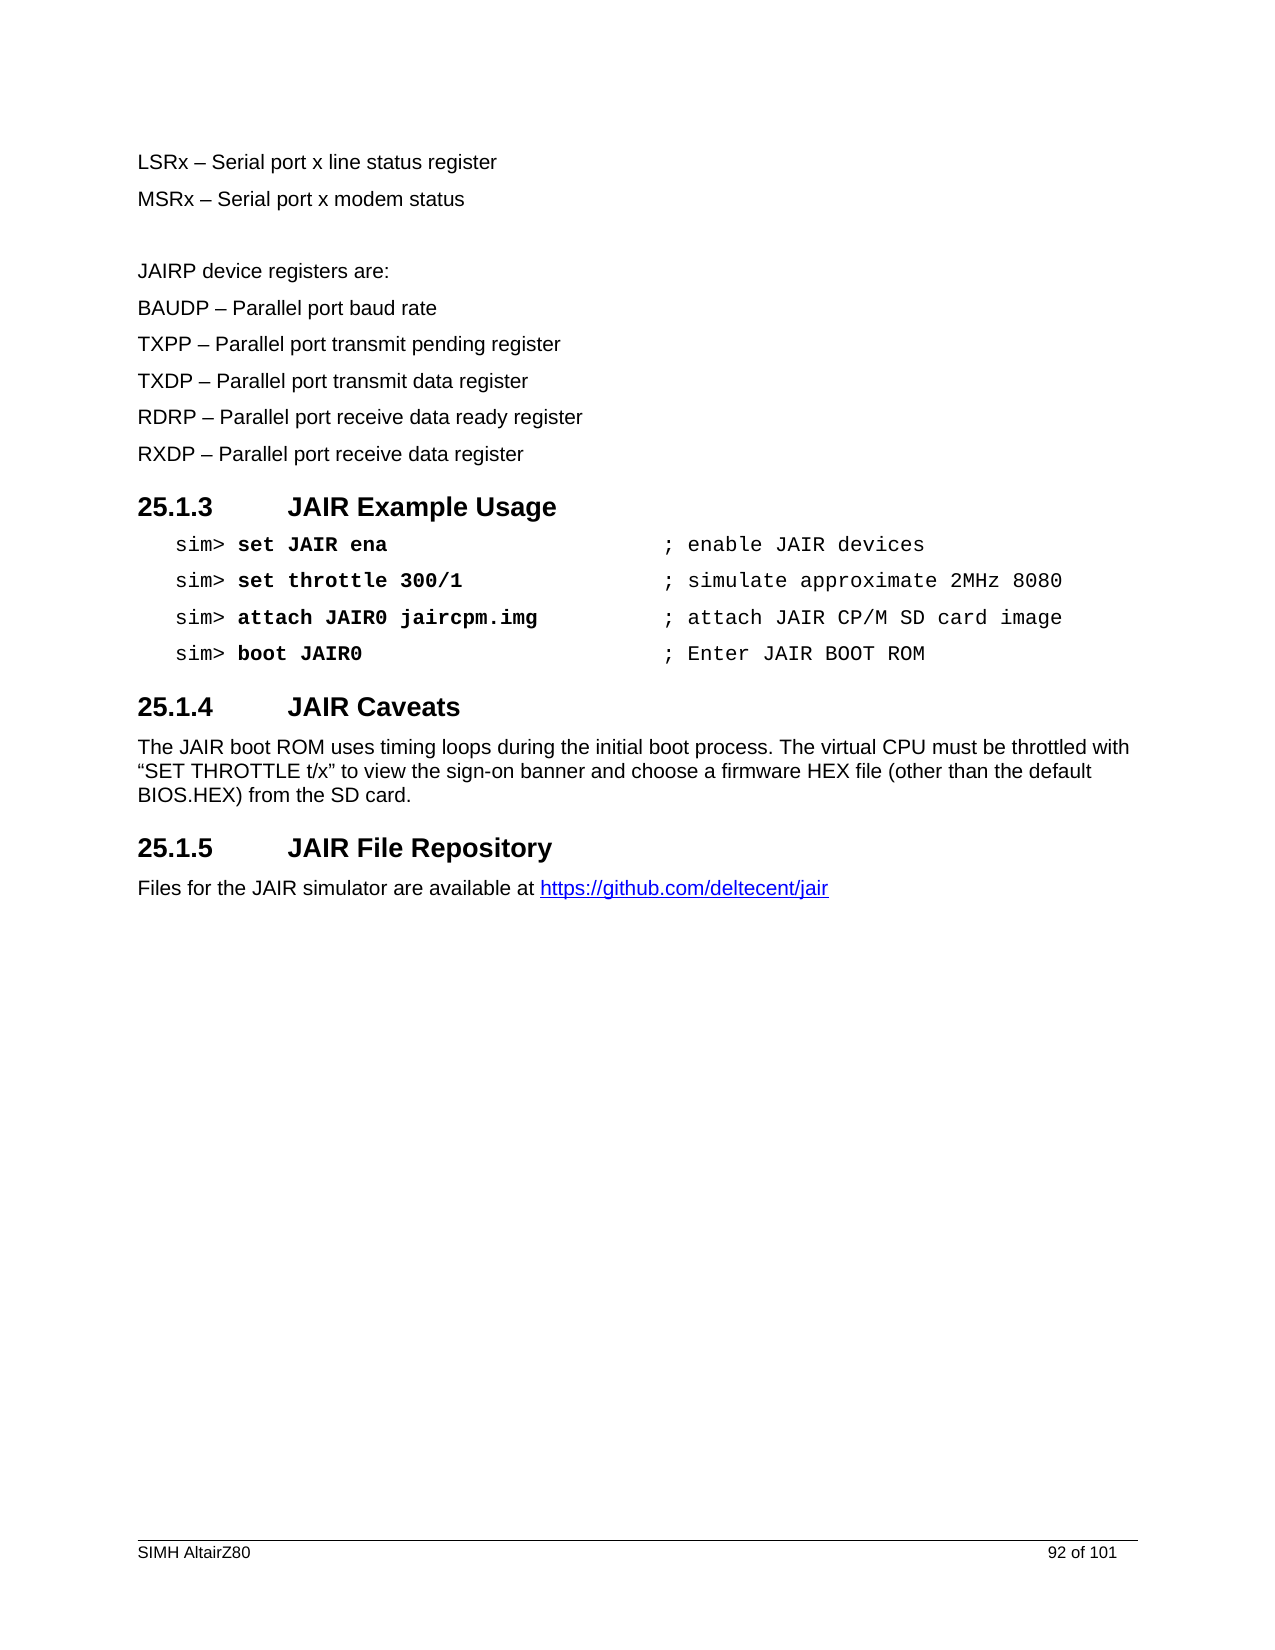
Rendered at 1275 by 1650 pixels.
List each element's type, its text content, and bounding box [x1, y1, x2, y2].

subtitle JAIR Example Usage [137, 491, 1138, 522]
text BAUDP – Parallel port baud rate [137, 296, 1138, 320]
text sim> boot JAIR0 ; Enter JAIR BOOT ROM [175, 643, 1138, 666]
text The JAIR boot ROM uses timing loops during the initial boot process. The virtual CPU must be throttled with “SET THROTTLE t/x” to view the sign-on banner and choose a firmware HEX file (other than the default BIOS.HEX) from the SD card. [137, 735, 1138, 807]
text RDRP – Parallel port receive data ready register [137, 405, 1138, 429]
subtitle JAIR File Repository [137, 832, 1138, 863]
text RXDP – Parallel port receive data register [137, 442, 1138, 466]
text TXPP – Parallel port transmit pending register [137, 332, 1138, 356]
text sim> set throttle 300/1 ; simulate approximate 2MHz 8080 [175, 571, 1138, 594]
text MSRx – Serial port x modem status [137, 186, 1138, 210]
text LSRx – Serial port x line status register [137, 150, 1138, 174]
text JAIRP device registers are: [137, 259, 1138, 283]
text sim> attach JAIR0 jaircpm.img ; attach JAIR CP/M SD card image [175, 607, 1138, 630]
subtitle JAIR Caveats [137, 691, 1138, 723]
text Files for the JAIR simulator are available at https://github.com/deltecent/jair [137, 876, 1138, 900]
text sim> set JAIR ena ; enable JAIR devices [175, 534, 1138, 558]
text TXDP – Parallel port transmit data register [137, 369, 1138, 393]
